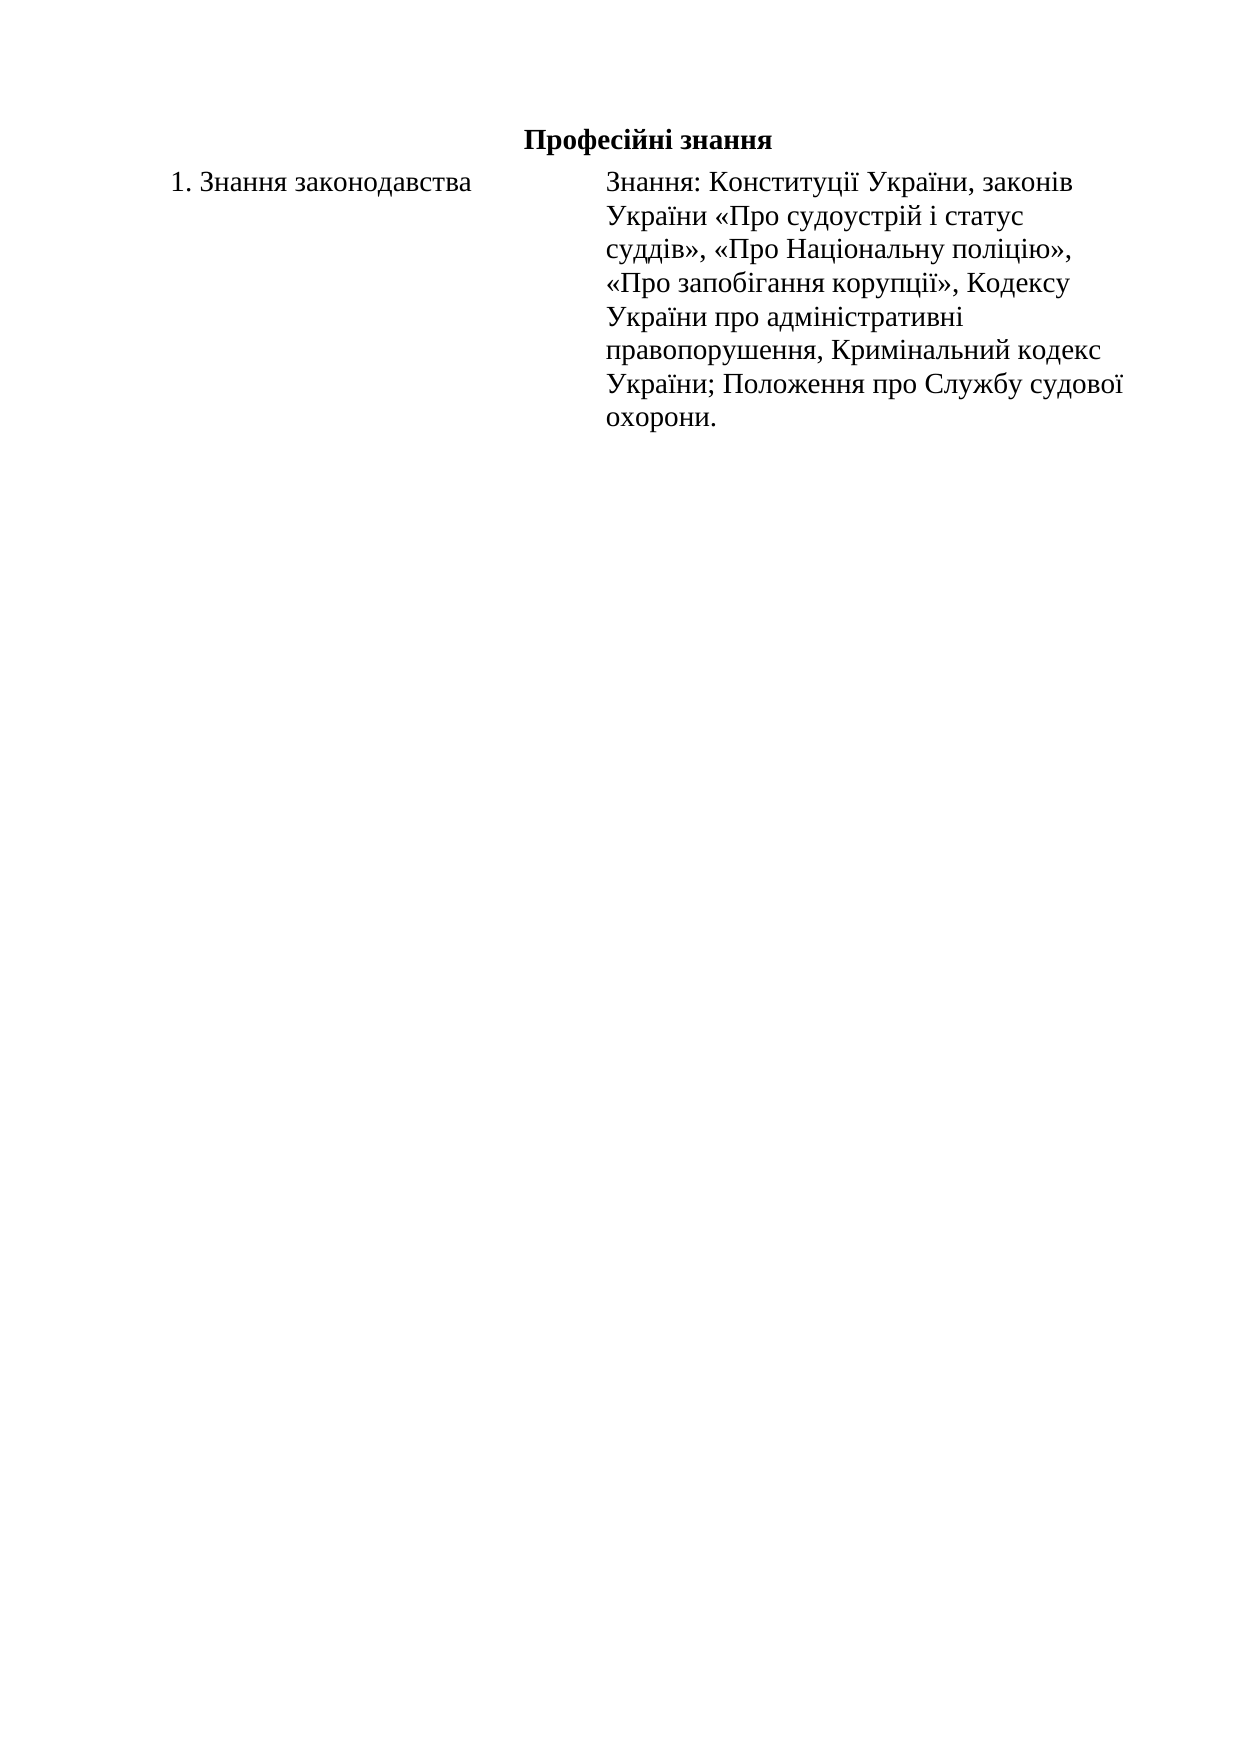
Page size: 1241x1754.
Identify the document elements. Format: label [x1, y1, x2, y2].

table_header [148, 89, 1152, 467]
